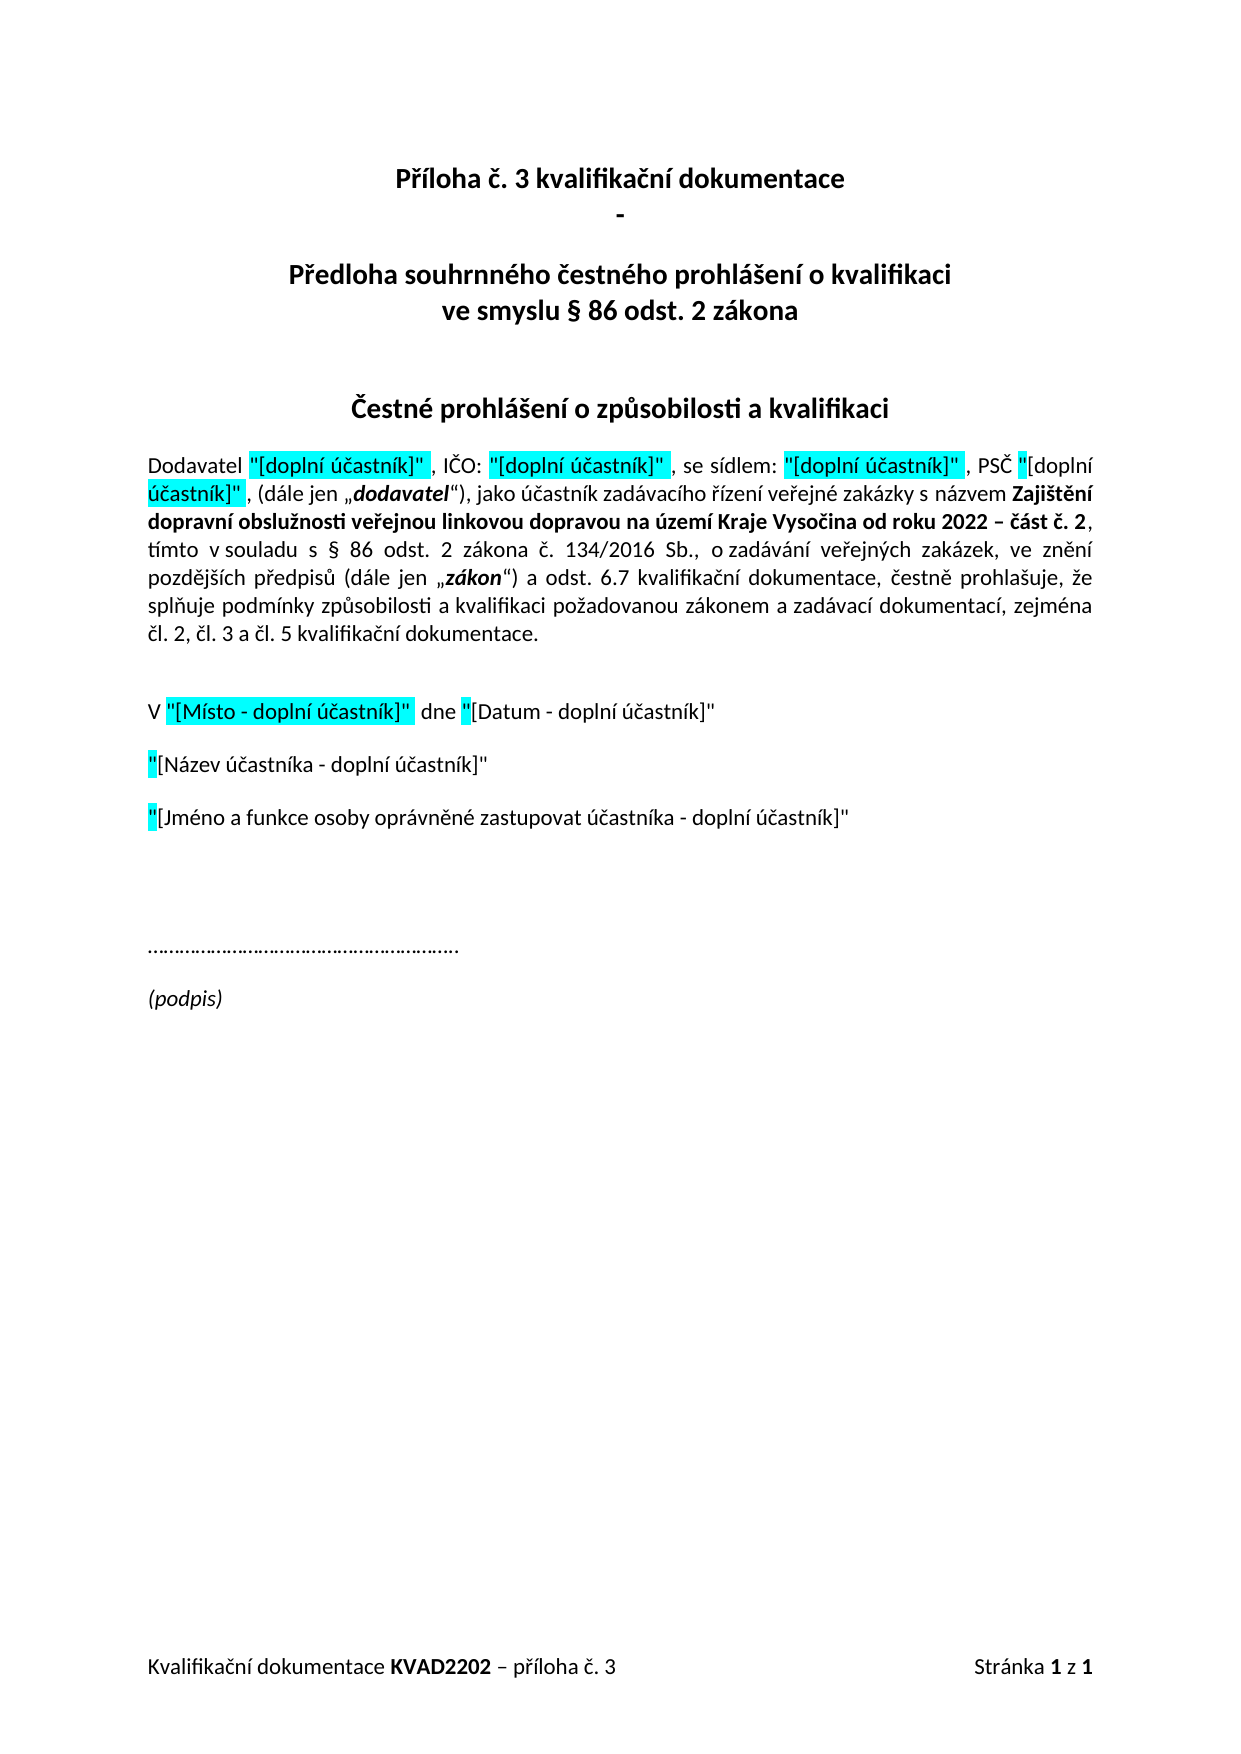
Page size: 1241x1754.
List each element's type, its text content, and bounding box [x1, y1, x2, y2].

text ………………………………………………….. [148, 931, 1093, 959]
text Předloha souhrnného čestného prohlášení o kvalifikaci ve smyslu § 86 odst. 2 zákona [148, 256, 1093, 328]
text V dne [471, 697, 1093, 725]
text Příloha č. 3 kvalifikační dokumentace [148, 160, 1093, 196]
text - [148, 196, 1093, 231]
text V dne [415, 697, 461, 725]
text (podpis) [148, 984, 1093, 1012]
text Dodavatel , IČO: , se sídlem: , PSČ , (dále jen „dodavatel“), jako účastník zadávacího řízení veřejné zakázky s názvem Zajištění dopravní obslužnosti veřejnou linkovou dopravou na území Kraje Vysočina od roku 2022 – část č. 2, tímto v souladu s § 86 odst. 2 zákona č. 134/2016 Sb., o zadávání veřejných zakázek, ve znění pozdějších předpisů (dále jen „zákon“) a odst. 6.7 kvalifikační dokumentace, čestně prohlašuje, že splňuje podmínky způsobilosti a kvalifikaci požadovanou zákonem a zadávací dokumentací, zejména čl. 2, čl. 3 a čl. 5 kvalifikační dokumentace. [148, 451, 1093, 647]
text Čestné prohlášení o způsobilosti a kvalifikaci [148, 390, 1093, 426]
text V dne [148, 697, 166, 725]
